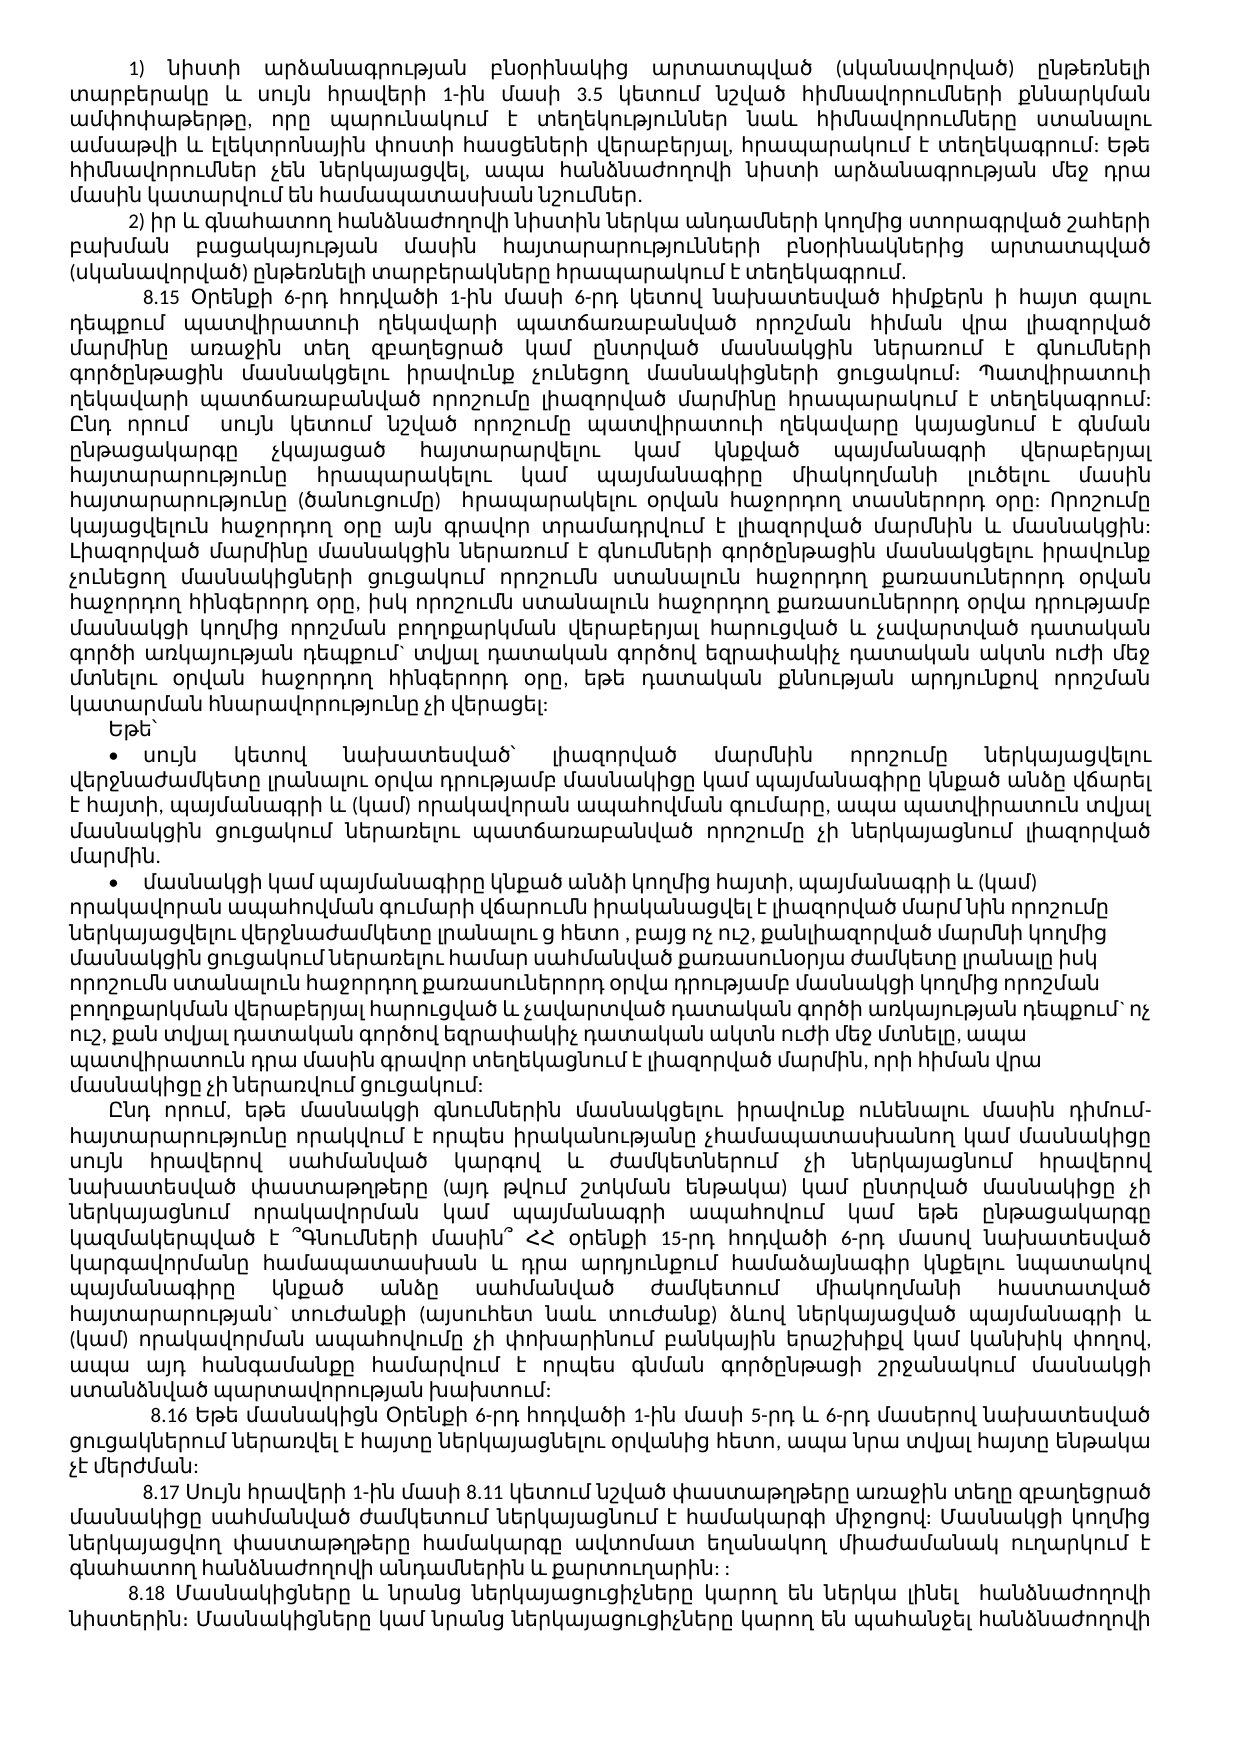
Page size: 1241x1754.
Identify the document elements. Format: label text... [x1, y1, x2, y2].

text • մասնակցի կամ պայմանագիրը կնքած անձի կողմից հայտի, պայմանագրի և (կամ) որակավորան ապահովման գումարի վճարումն իրականացվել է լիազորված մարմ նին որոշումը ներկայացվելու վերջնաժամկետը լրանալու ց հետո , բայց ոչ ուշ, քանլիազորված մարմնի կողմից մասնակցին ցուցակում ներառելու համար սահմանված քառասունօրյա ժամկետը լրանալը իսկ որոշումն ստանալուն հաջորդող քառասուներորդ օրվա դրությամբ մասնակցի կողմից որոշման բողոքարկման վերաբերյալ հարուցված և չավարտված դատական գործի առկայության դեպքում` ոչ ուշ, քան տվյալ դատական գործով եզրափակիչ դատական ակտն ուժի մեջ մտնելը, ապա պատվիրատուն դրա մասին գրավոր տեղեկացնում է լիազորված մարմին, որի հիման վրա մասնակիցը չի ներառվում ցուցակում: [69, 869, 1152, 1098]
text 8.15 Օրենքի 6-րդ հոդվածի 1-ին մասի 6-րդ կետով նախատեսված հիմքերն ի հայտ գալու դեպքում պատվիրատուի ղեկավարի պատճառաբանված որոշման հիման վրա լիազորված մարմինը առաջին տեղ զբաղեցրած կամ ընտրված մասնակցին ներառում է գնումների գործընթացին մասնակցելու իրավունք չունեցող մասնակիցների ցուցակում։ Պատվիրատուի ղեկավարի պատճառաբանված որոշումը լիազորված մարմինը հրապարակում է տեղեկագրում: Ընդ որում սույն կետում նշված որոշումը պատվիրատուի ղեկավարը կայացնում է գնման ընթացակարգը չկայացած հայտարարվելու կամ կնքված պայմանագրի վերաբերյալ հայտարարությունը հրապարակելու կամ պայմանագիրը միակողմանի լուծելու մասին հայտարարությունը (ծանուցումը) հրապարակելու օրվան հաջորդող տասներորդ օրը: Որոշումը կայացվելուն հաջորդող օրը այն գրավոր տրամադրվում է լիազորված մարմնին և մասնակցին: Լիազորված մարմինը մասնակցին ներառում է գնումների գործընթացին մասնակցելու իրավունք չունեցող մասնակիցների ցուցակում որոշումն ստանալուն հաջորդող քառասուներորդ օրվան հաջորդող հինգերորդ օրը, իսկ որոշումն ստանալուն հաջորդող քառասուներորդ օրվա դրությամբ մասնակցի կողմից որոշման բողոքարկման վերաբերյալ հարուցված և չավարտված դատական գործի առկայության դեպքում` տվյալ դատական գործով եզրափակիչ դատական ակտն ուժի մեջ մտնելու օրվան հաջորդող հինգերորդ օրը, եթե դատական քննության արդյունքով որոշման կատարման հնարավորությունը չի վերացել: [69, 284, 1152, 716]
text 1) նիստի արձանագրության բնօրինակից արտատպված (սկանավորված) ընթեռնելի տարբերակը և սույն հրավերի 1-ին մասի 3.5 կետում նշված հիմնավորումների քննարկման ամփոփաթերթը, որը պարունակում է տեղեկություններ նաև հիմնավորումները ստանալու ամսաթվի և էլեկտրոնային փոստի հասցեների վերաբերյալ, հրապարակում է տեղեկագրում: Եթե հիմնավորումներ չեն ներկայացվել, ապա հանձնաժողովի նիստի արձանագրության մեջ դրա մասին կատարվում են համապատասխան նշումներ. [69, 56, 1152, 208]
text Ընդ որում, եթե մասնակցի գնումներին մասնակցելու իրավունք ունենալու մասին դիմում-հայտարարությունը որակվում է որպես իրականությանը չհամապատասխանող կամ մասնակիցը սույն հրավերով սահմանված կարգով և ժամկետներում չի ներկայացնում հրավերով նախատեսված փաստաթղթերը (այդ թվում շտկման ենթակա) կամ ընտրված մասնակիցը չի ներկայացնում որակավորման կամ պայմանագրի ապահովում կամ եթե ընթացակարգը կազմակերպված է ՞Գնումների մասին՞ ՀՀ օրենքի 15-րդ հոդվածի 6-րդ մասով նախատեսված կարգավորմանը համապատասխան և դրա արդյունքում համաձայնագիր կնքելու նպատակով պայմանագիրը կնքած անձը սահմանված ժամկետում միակողմանի հաստատված հայտարարության` տուժանքի (այսուհետ նաև տուժանք) ձևով ներկայացված պայմանագրի և (կամ) որակավորման ապահովումը չի փոխարինում բանկային երաշխիքվ կամ կանխիկ փողով, ապա այդ հանգամանքը համարվում է որպես գնման գործընթացի շրջանակում մասնակցի ստանձնված պարտավորության խախտում: [69, 1098, 1152, 1403]
text • սույն կետով նախատեսված՝ լիազորված մարմնին որոշումը ներկայացվելու վերջնաժամկետը լրանալու օրվա դրությամբ մասնակիցը կամ պայմանագիրը կնքած անձը վճարել է հայտի, պայմանագրի և (կամ) որակավորան ապահովման գումարը, ապա պատվիրատուն տվյալ մասնակցին ցուցակում ներառելու պատճառաբանված որոշումը չի ներկայացնում լիազորված մարմին. [69, 742, 1152, 869]
text 8.17 Սույն հրավերի 1-ին մասի 8.11 կետում նշված փաստաթղթերը առաջին տեղը զբաղեցրած մասնակիցը սահմանված ժամկետում ներկայացնում է համակարգի միջոցով: Մասնակցի կողմից ներկայացվող փաստաթղթերը համակարգը ավտոմատ եղանակող միաժամանակ ուղարկում է գնահատող հանձնաժողովի անդամներին և քարտուղարին: : [69, 1479, 1152, 1581]
text 8.16 Եթե մասնակիցն Օրենքի 6-րդ հոդվածի 1-ին մասի 5-րդ և 6-րդ մասերով նախատեսված ցուցակներում ներառվել է հայտը ներկայացնելու օրվանից հետո, ապա նրա տվյալ հայտը ենթակա չէ մերժման: [69, 1403, 1152, 1479]
text Եթե՝ [69, 716, 1152, 742]
text 2) իր և գնահատող հանձնաժողովի նիստին ներկա անդամների կողմից ստորագրված շահերի բախման բացակայության մասին հայտարարությունների բնօրինակներից արտատպված (սկանավորված) ընթեռնելի տարբերակները հրապարակում է տեղեկագրում. [69, 208, 1152, 284]
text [69, 1581, 1152, 1631]
